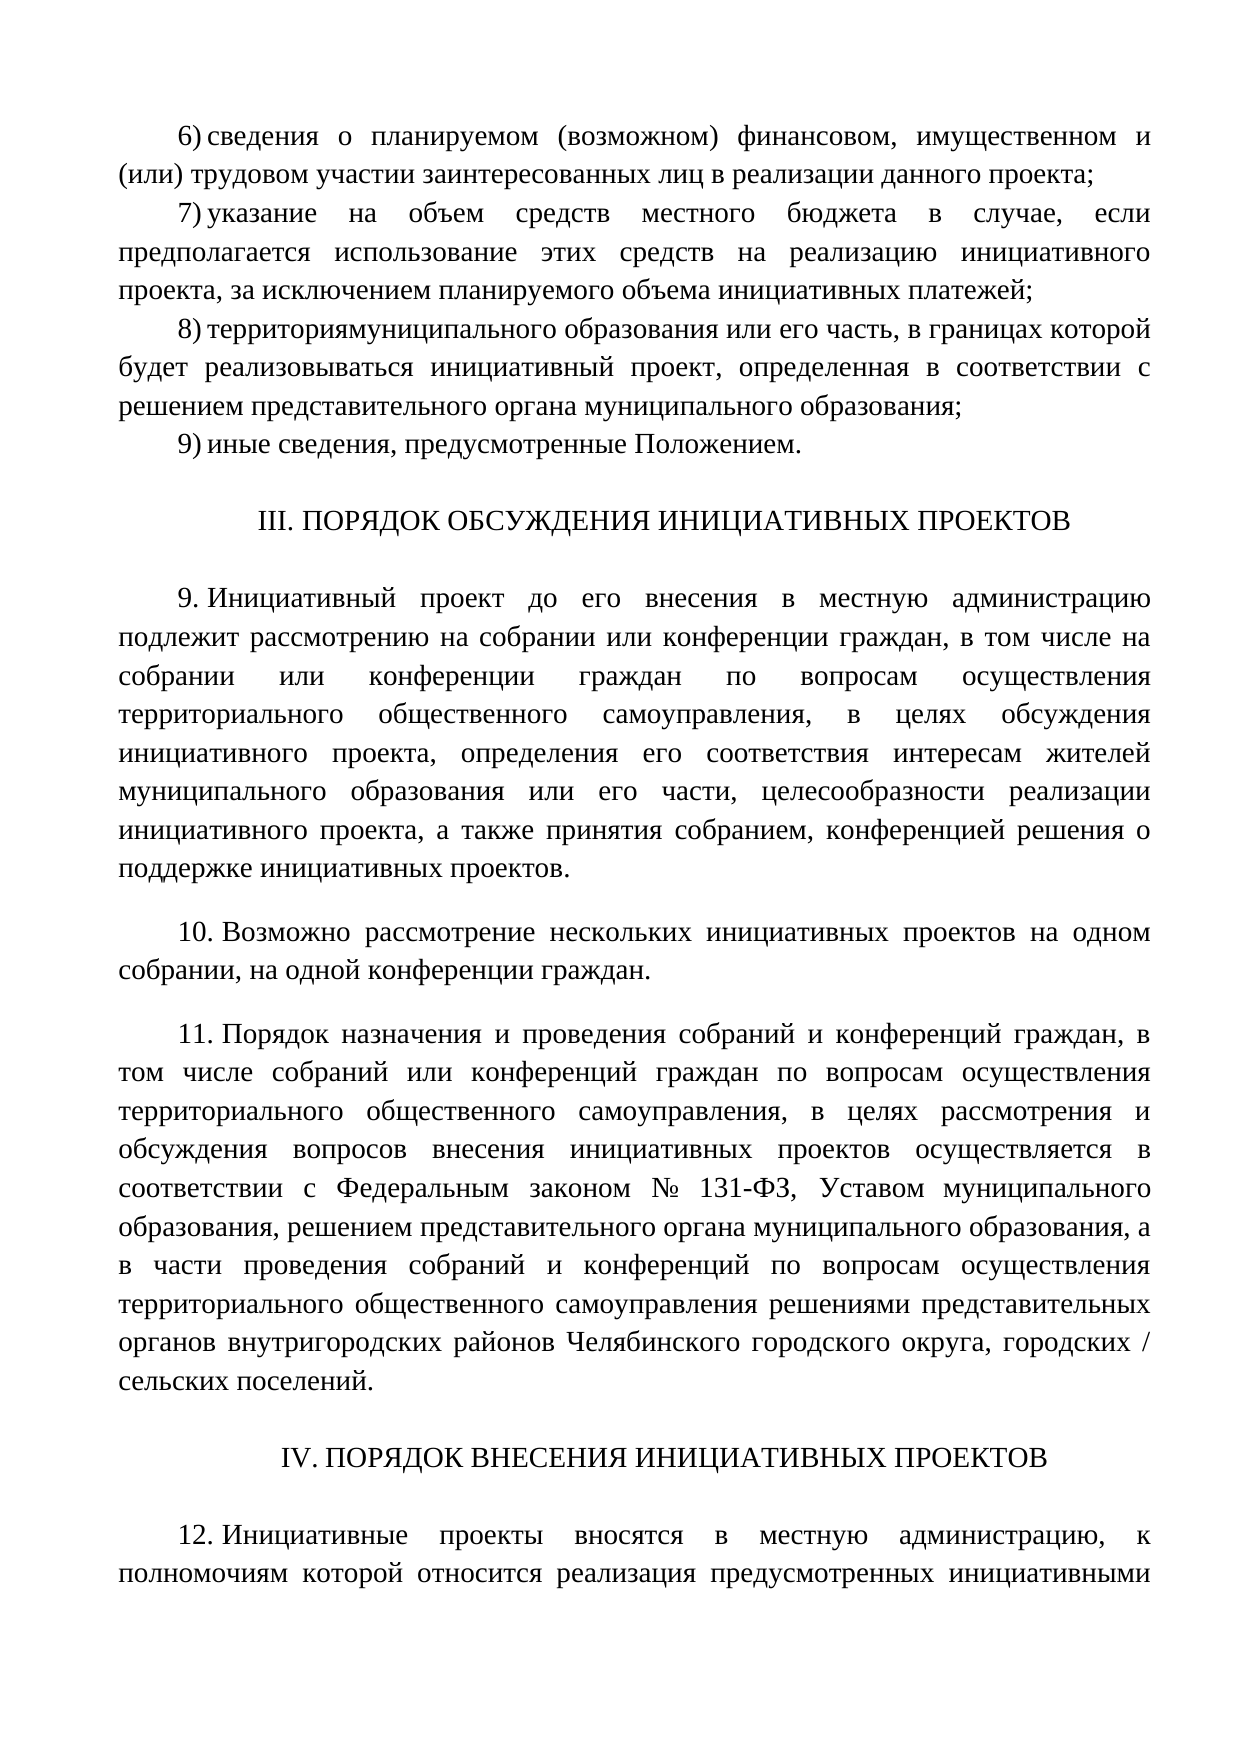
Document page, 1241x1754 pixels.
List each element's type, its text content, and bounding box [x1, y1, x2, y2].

title ПОРЯДОК ОБСУЖДЕНИЯ ИНИЦИАТИВНЫХ ПРОЕКТОВ [118, 503, 1152, 537]
list Порядок назначения и проведения собраний и конференций граждан, в том числе собраний или конференций граждан по вопросам осуществления территориального общественного самоуправления, в целях рассмотрения и обсуждения вопросов внесения инициативных проектов осуществляется в соответствии с Федеральным законом № 131-ФЗ, Уставом муниципального образования, решением представительного органа муниципального образования, а в части проведения собраний и конференций по вопросам осуществления территориального общественного самоуправления решениями представительных органов внутригородских районов Челябинского городского округа, городских / сельских поселений. [118, 1016, 1152, 1396]
list Инициативный проект до его внесения в местную администрацию подлежит рассмотрению на собрании или конференции граждан, в том числе на собрании или конференции граждан по вопросам осуществления территориального общественного самоуправления, в целях обсуждения инициативного проекта, определения его соответствия интересам жителей муниципального образования или его части, целесообразности реализации инициативного проекта, а также принятия собранием, конференцией решения о поддержке инициативных проектов. [118, 581, 1152, 884]
list указание на объем средств местного бюджета в случае, если предполагается использование этих средств на реализацию инициативного проекта, за исключением планируемого объема инициативных платежей; [118, 195, 1152, 306]
list иные сведения, предусмотренные Положением. [118, 426, 1152, 460]
list сведения о планируемом (возможном) финансовом, имущественном и (или) трудовом участии заинтересованных лиц в реализации данного проекта; [118, 118, 1152, 190]
list Возможно рассмотрение нескольких инициативных проектов на одном собрании, на одной конференции граждан. [118, 914, 1152, 986]
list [118, 1517, 1152, 1589]
title ПОРЯДОК ВНЕСЕНИЯ ИНИЦИАТИВНЫХ ПРОЕКТОВ [118, 1440, 1152, 1473]
list территориямуниципального образования или его часть, в границах которой будет реализовываться инициативный проект, определенная в соответствии с решением представительного органа муниципального образования; [118, 311, 1152, 421]
